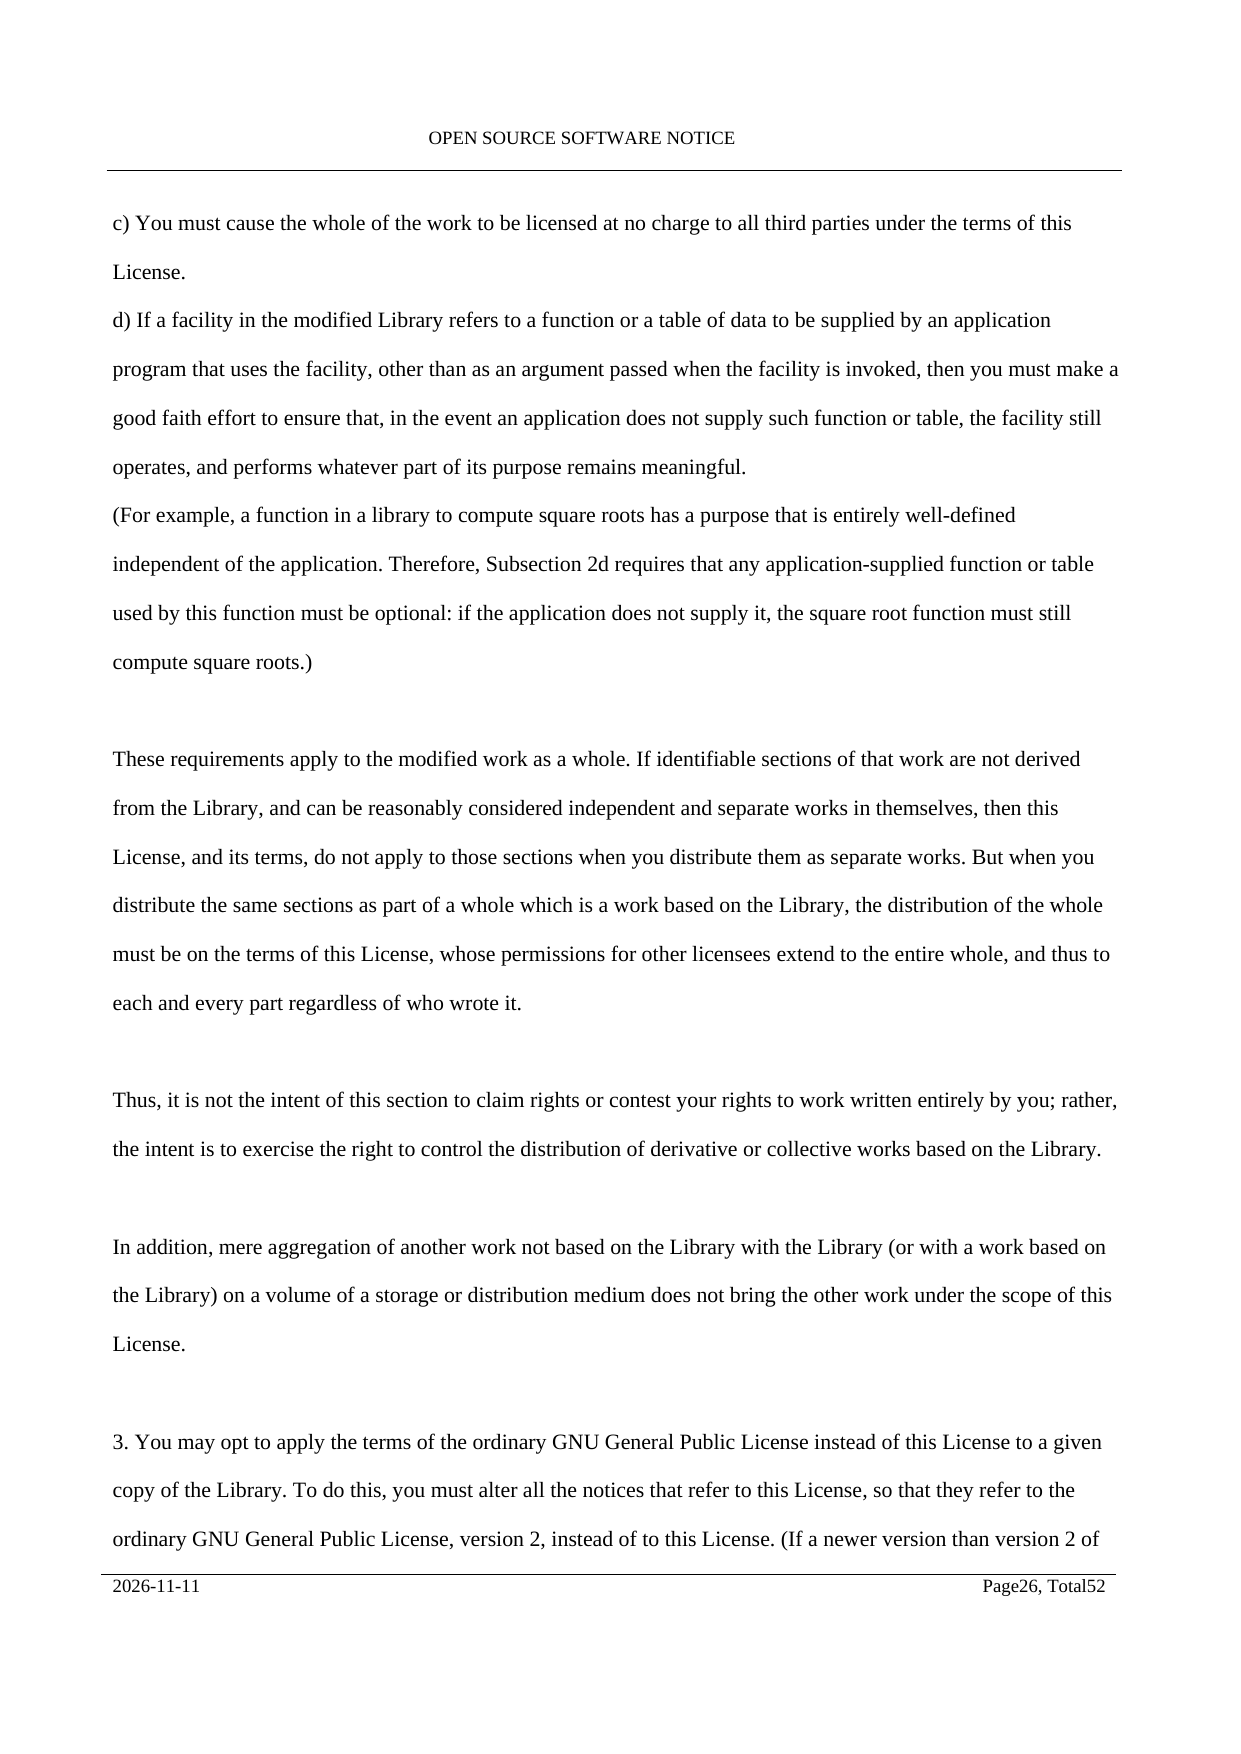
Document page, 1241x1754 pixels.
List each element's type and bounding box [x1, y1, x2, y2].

text [112, 206, 1128, 1555]
